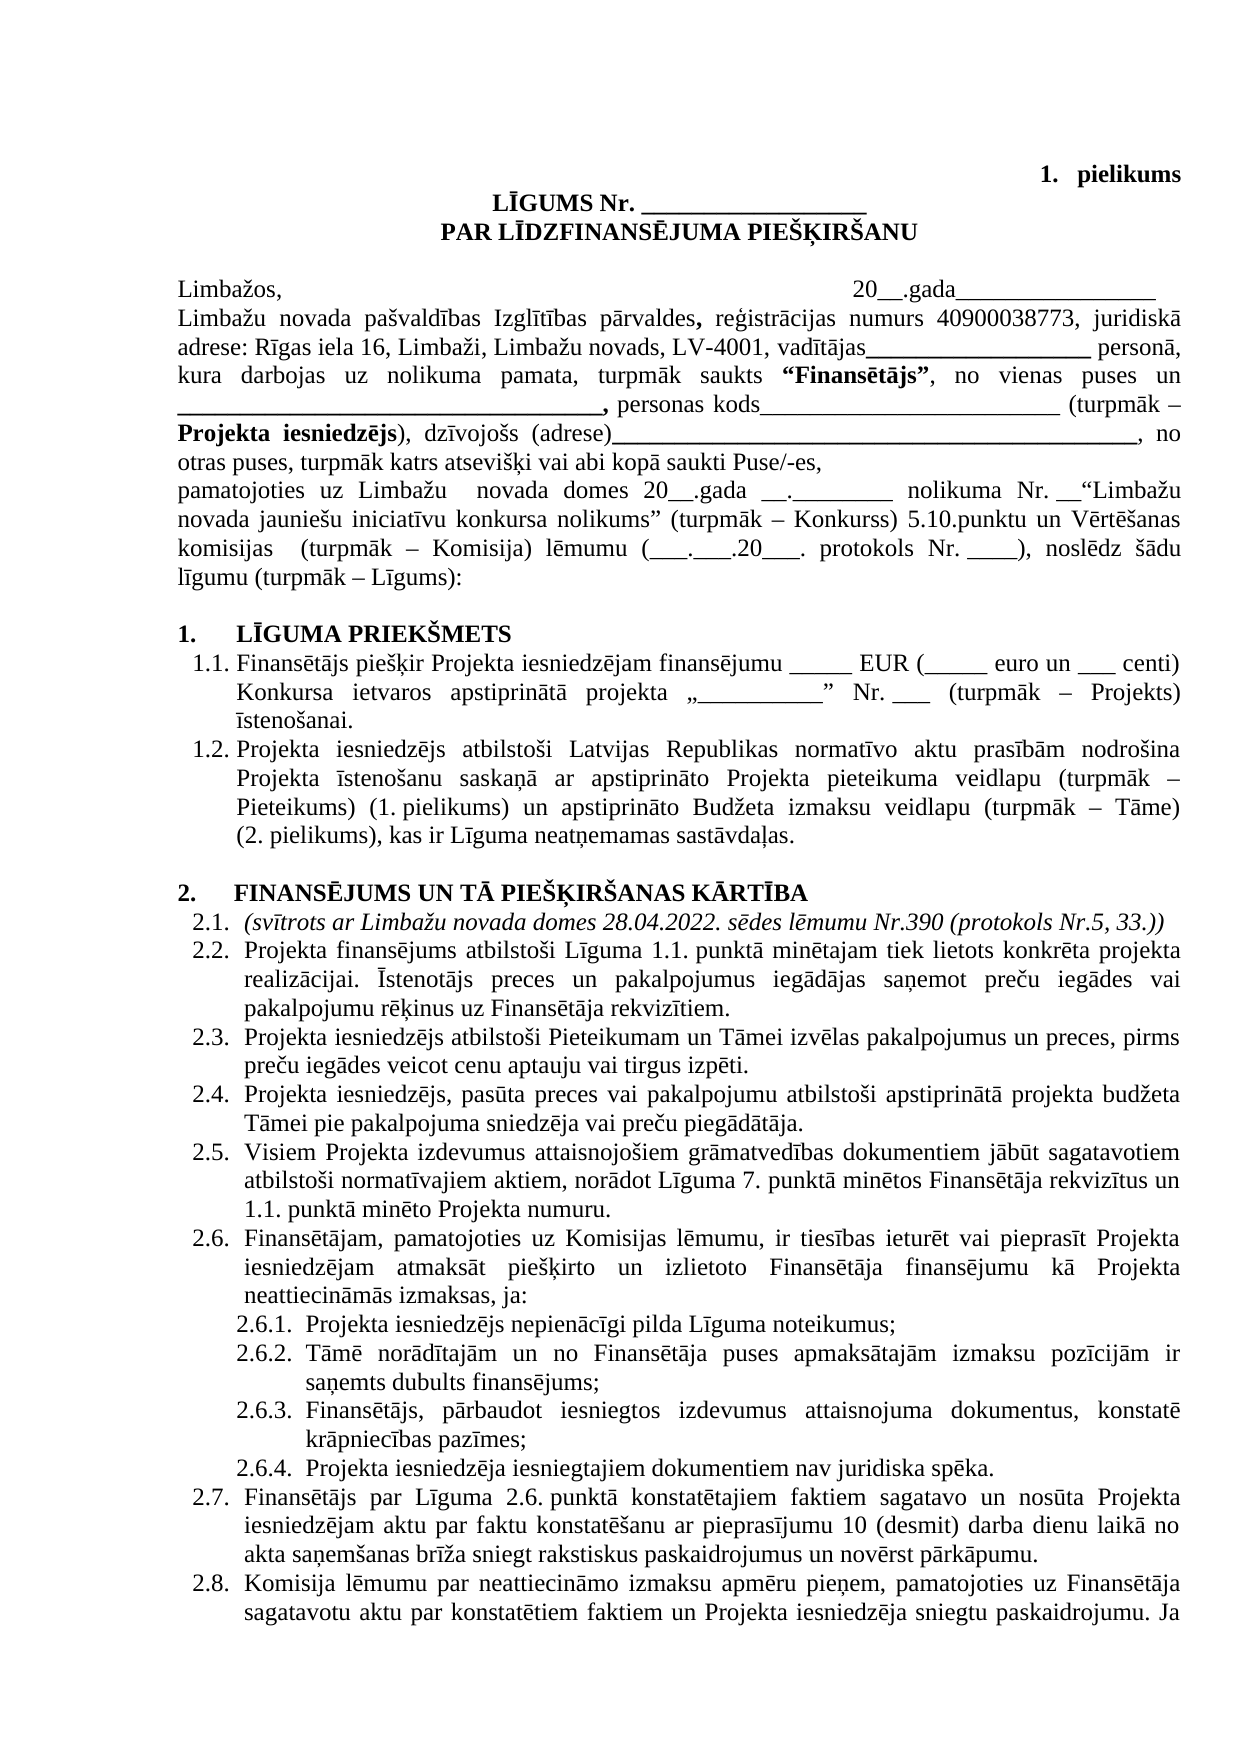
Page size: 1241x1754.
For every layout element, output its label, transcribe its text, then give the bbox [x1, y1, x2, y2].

list FINANSĒJUMS UN TĀ PIEŠĶIRŠANAS KĀRTĪBA [177, 878, 1181, 907]
list (svītrots ar Limbažu novada domes 28.04.2022. sēdes lēmumu Nr.390 (protokols Nr.5, 33.)) [192, 907, 1181, 936]
list Finansētājs par Līguma 2.6. punktā konstatētajiem faktiem sagatavo un nosūta Projekta iesniedzējam aktu par faktu konstatēšanu ar pieprasījumu 10 (desmit) darba dienu laikā no akta saņemšanas brīža sniegt rakstiskus paskaidrojumus un novērst pārkāpumu. [192, 1482, 1181, 1568]
text LĪGUMS Nr. __________________ [177, 188, 1181, 217]
list Visiem Projekta izdevumus attaisnojošiem grāmatvedības dokumentiem jābūt sagatavotiem atbilstoši normatīvajiem aktiem, norādot Līguma 7. punktā minētos Finansētāja rekvizītus un 1.1. punktā minēto Projekta numuru. [192, 1137, 1181, 1223]
text Limbažu novada pašvaldības Izglītības pārvaldes, reģistrācijas numurs 40900038773, juridiskā adrese: Rīgas iela 16, Limbaži, Limbažu novads, LV-4001, vadītājas__________________ personā, kura darbojas uz nolikuma pamata, turpmāk saukts “Finansētājs”, no vienas puses un __________________________________, personas kods________________________ (turpmāk – Projekta iesniedzējs), dzīvojošs (adrese)__________________________________________, no otras puses, turpmāk katrs atsevišķi vai abi kopā saukti Puse/-es, [177, 303, 1181, 476]
text pamatojoties uz Limbažu novada domes 20__.gada __.________ nolikuma Nr. __“Limbažu novada jauniešu iniciatīvu konkursa nolikums” (turpmāk – Konkurss) 5.10.punktu un Vērtēšanas komisijas (turpmāk – Komisija) lēmumu (___.___.20___. protokols Nr. ____), noslēdz šādu līgumu (turpmāk – Līgums): [177, 476, 1181, 591]
text PAR LĪDZFINANSĒJUMA PIEŠĶIRŠANU [177, 217, 1181, 246]
list Projekta iesniedzēja iesniegtajiem dokumentiem nav juridiska spēka. [236, 1453, 1181, 1482]
list LĪGUMA PRIEKŠMETS [177, 619, 1181, 648]
list Projekta iesniedzējs nepienācīgi pilda Līguma noteikumus; [236, 1309, 1181, 1338]
list Projekta iesniedzējs atbilstoši Pieteikumam un Tāmei izvēlas pakalpojumus un preces, pirms preču iegādes veicot cenu aptauju vai tirgus izpēti. [192, 1022, 1181, 1079]
text Limbažos, 20__.gada________________ [177, 274, 1181, 303]
list Tāmē norādītajām un no Finansētāja puses apmaksātajām izmaksu pozīcijām ir saņemts dubults finansējums; [236, 1338, 1181, 1396]
list Projekta iesniedzējs, pasūta preces vai pakalpojumu atbilstoši apstiprinātā projekta budžeta Tāmei pie pakalpojuma sniedzēja vai preču piegādātāja. [192, 1079, 1181, 1137]
list Finansētājam, pamatojoties uz Komisijas lēmumu, ir tiesības ieturēt vai pieprasīt Projekta iesniedzējam atmaksāt piešķirto un izlietoto Finansētāja finansējumu kā Projekta neattiecināmās izmaksas, ja: [192, 1223, 1181, 1309]
list Projekta finansējums atbilstoši Līguma 1.1. punktā minētajam tiek lietots konkrēta projekta realizācijai. Īstenotājs preces un pakalpojumus iegādājas saņemot preču iegādes vai pakalpojumu rēķinus uz Finansētāja rekvizītiem. [192, 936, 1181, 1022]
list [192, 1568, 1181, 1626]
list pielikums [215, 159, 1181, 188]
list Projekta iesniedzējs atbilstoši Latvijas Republikas normatīvo aktu prasībām nodrošina Projekta īstenošanu saskaņā ar apstiprināto Projekta pieteikuma veidlapu (turpmāk – Pieteikums) (1. pielikums) un apstiprināto Budžeta izmaksu veidlapu (turpmāk – Tāme) (2. pielikums), kas ir Līguma neatņemamas sastāvdaļas. [192, 734, 1181, 849]
list Finansētājs piešķir Projekta iesniedzējam finansējumu _____ EUR (_____ euro un ___ centi) Konkursa ietvaros apstiprinātā projekta „__________” Nr. ___ (turpmāk – Projekts) īstenošanai. [192, 648, 1181, 734]
list Finansētājs, pārbaudot iesniegtos izdevumus attaisnojuma dokumentus, konstatē krāpniecības pazīmes; [236, 1396, 1181, 1453]
